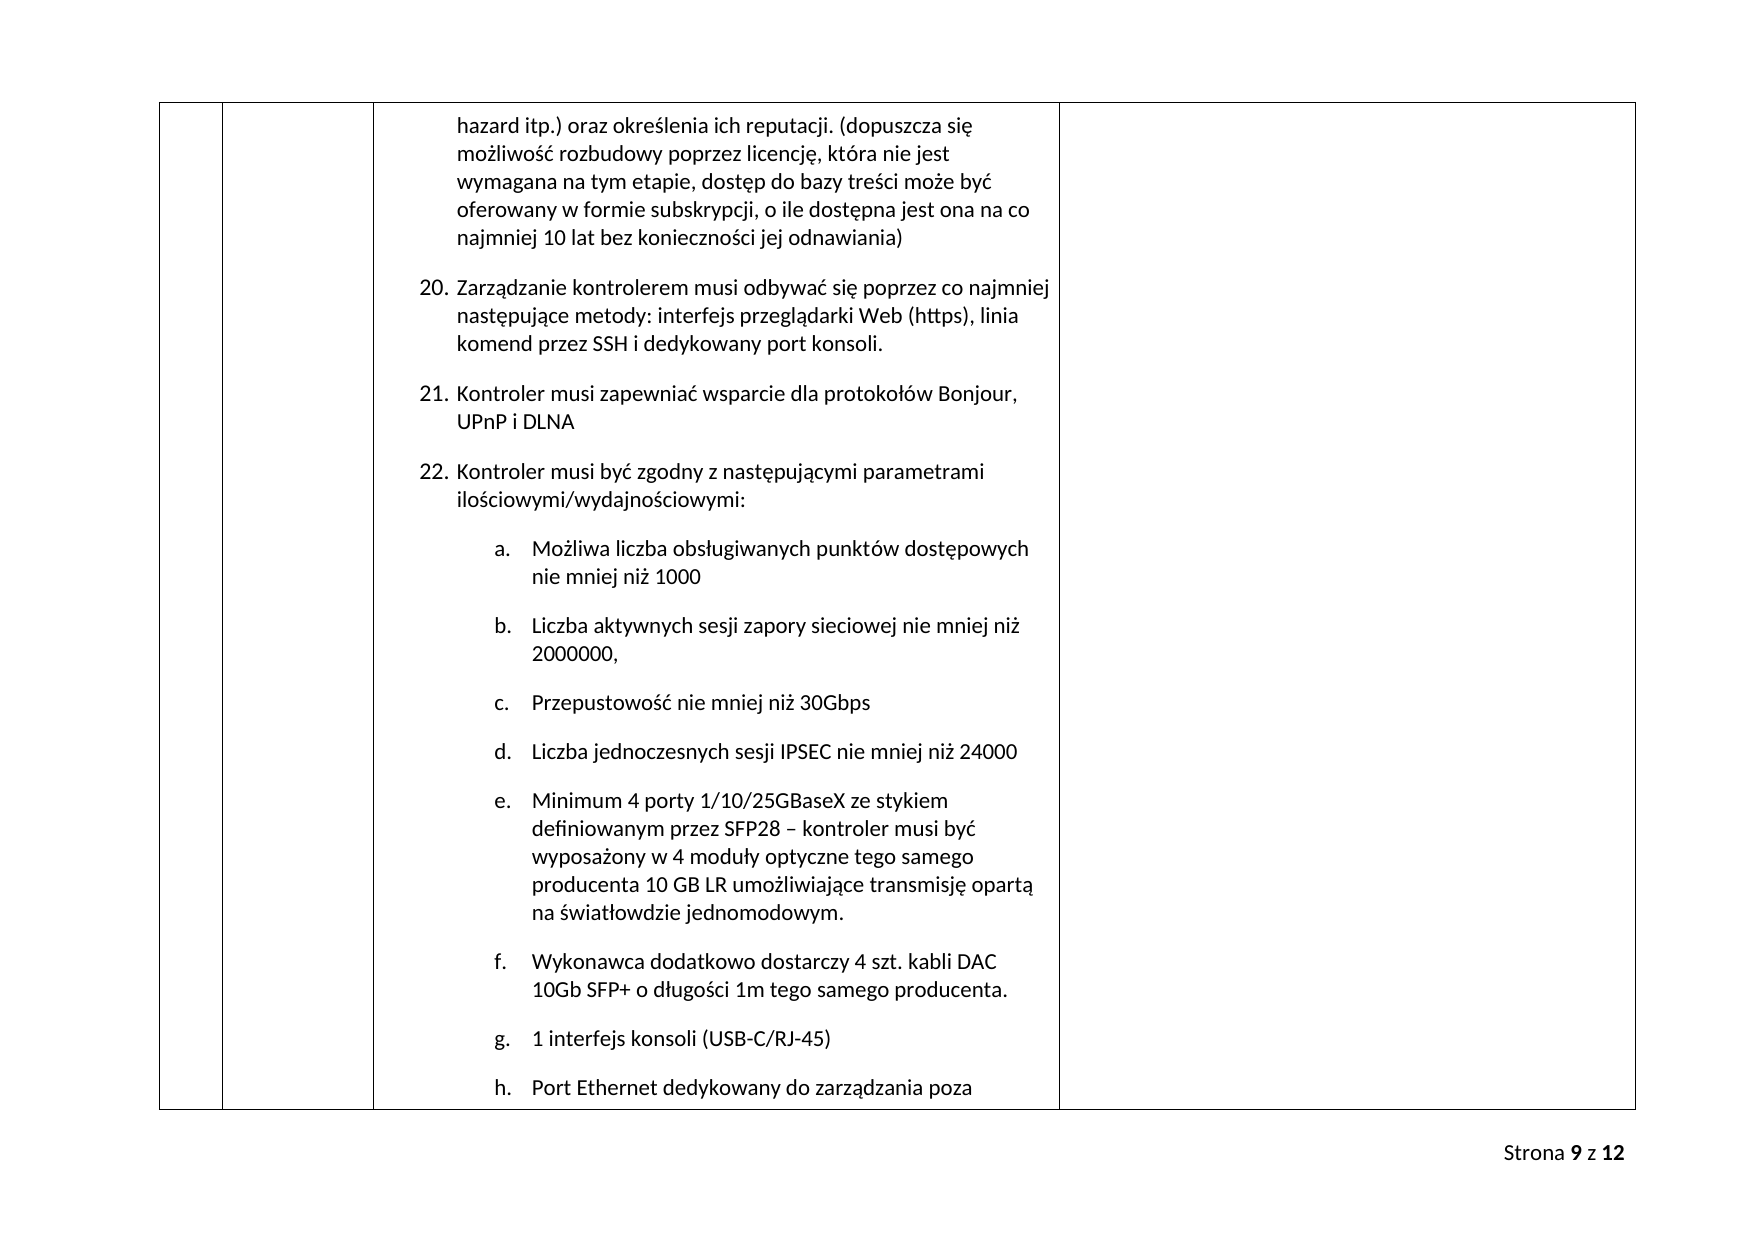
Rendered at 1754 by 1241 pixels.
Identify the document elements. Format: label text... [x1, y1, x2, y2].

table_cell 1 [160, 103, 222, 1109]
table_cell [223, 103, 373, 1109]
table_cell [1060, 103, 1635, 1109]
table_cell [374, 103, 1059, 1109]
